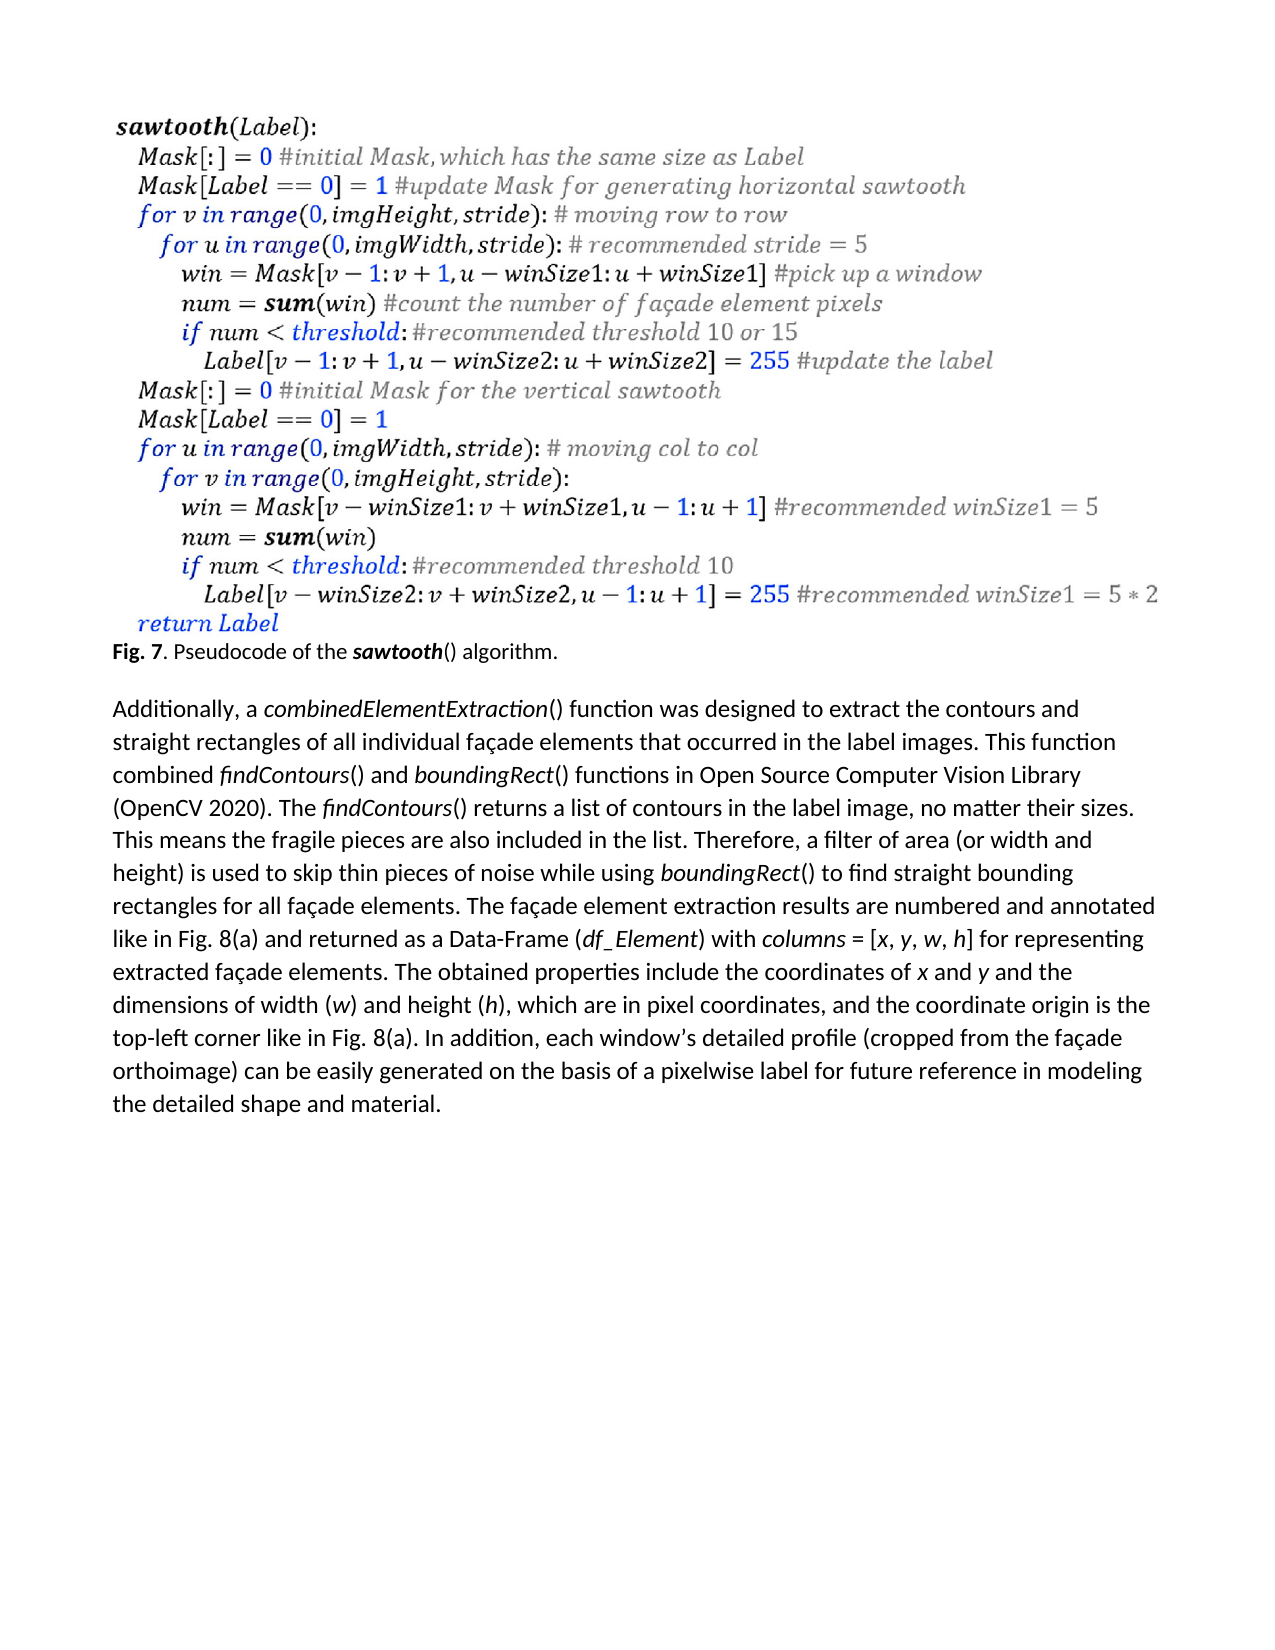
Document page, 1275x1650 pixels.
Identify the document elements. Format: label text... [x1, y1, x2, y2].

picture [112, 112, 1163, 637]
text Additionally, a combinedElementExtraction() function was designed to extract the contours and straight rectangles of all individual façade elements that occurred in the label images. This function combined findContours() and boundingRect() functions in Open Source Computer Vision Library (OpenCV 2020). The findContours() returns a list of contours in the label image, no matter their sizes. This means the fragile pieces are also included in the list. Therefore, a filter of area (or width and height) is used to skip thin pieces of noise while using boundingRect() to find straight bounding rectangles for all façade elements. The façade element extraction results are numbered and annotated like in Fig. 8(a) and returned as a Data-Frame (df_Element) with columns = [x, y, w, h] for representing extracted façade elements. The obtained properties include the coordinates of x and y and the dimensions of width (w) and height (h), which are in pixel coordinates, and the coordinate origin is the top-left corner like in Fig. 8(a). In addition, each window’s detailed profile (cropped from the façade orthoimage) can be easily generated on the basis of a pixelwise label for future reference in modeling the detailed shape and material. [112, 693, 1162, 1118]
text Fig. 7. Pseudocode of the sawtooth() algorithm. [112, 637, 1162, 665]
